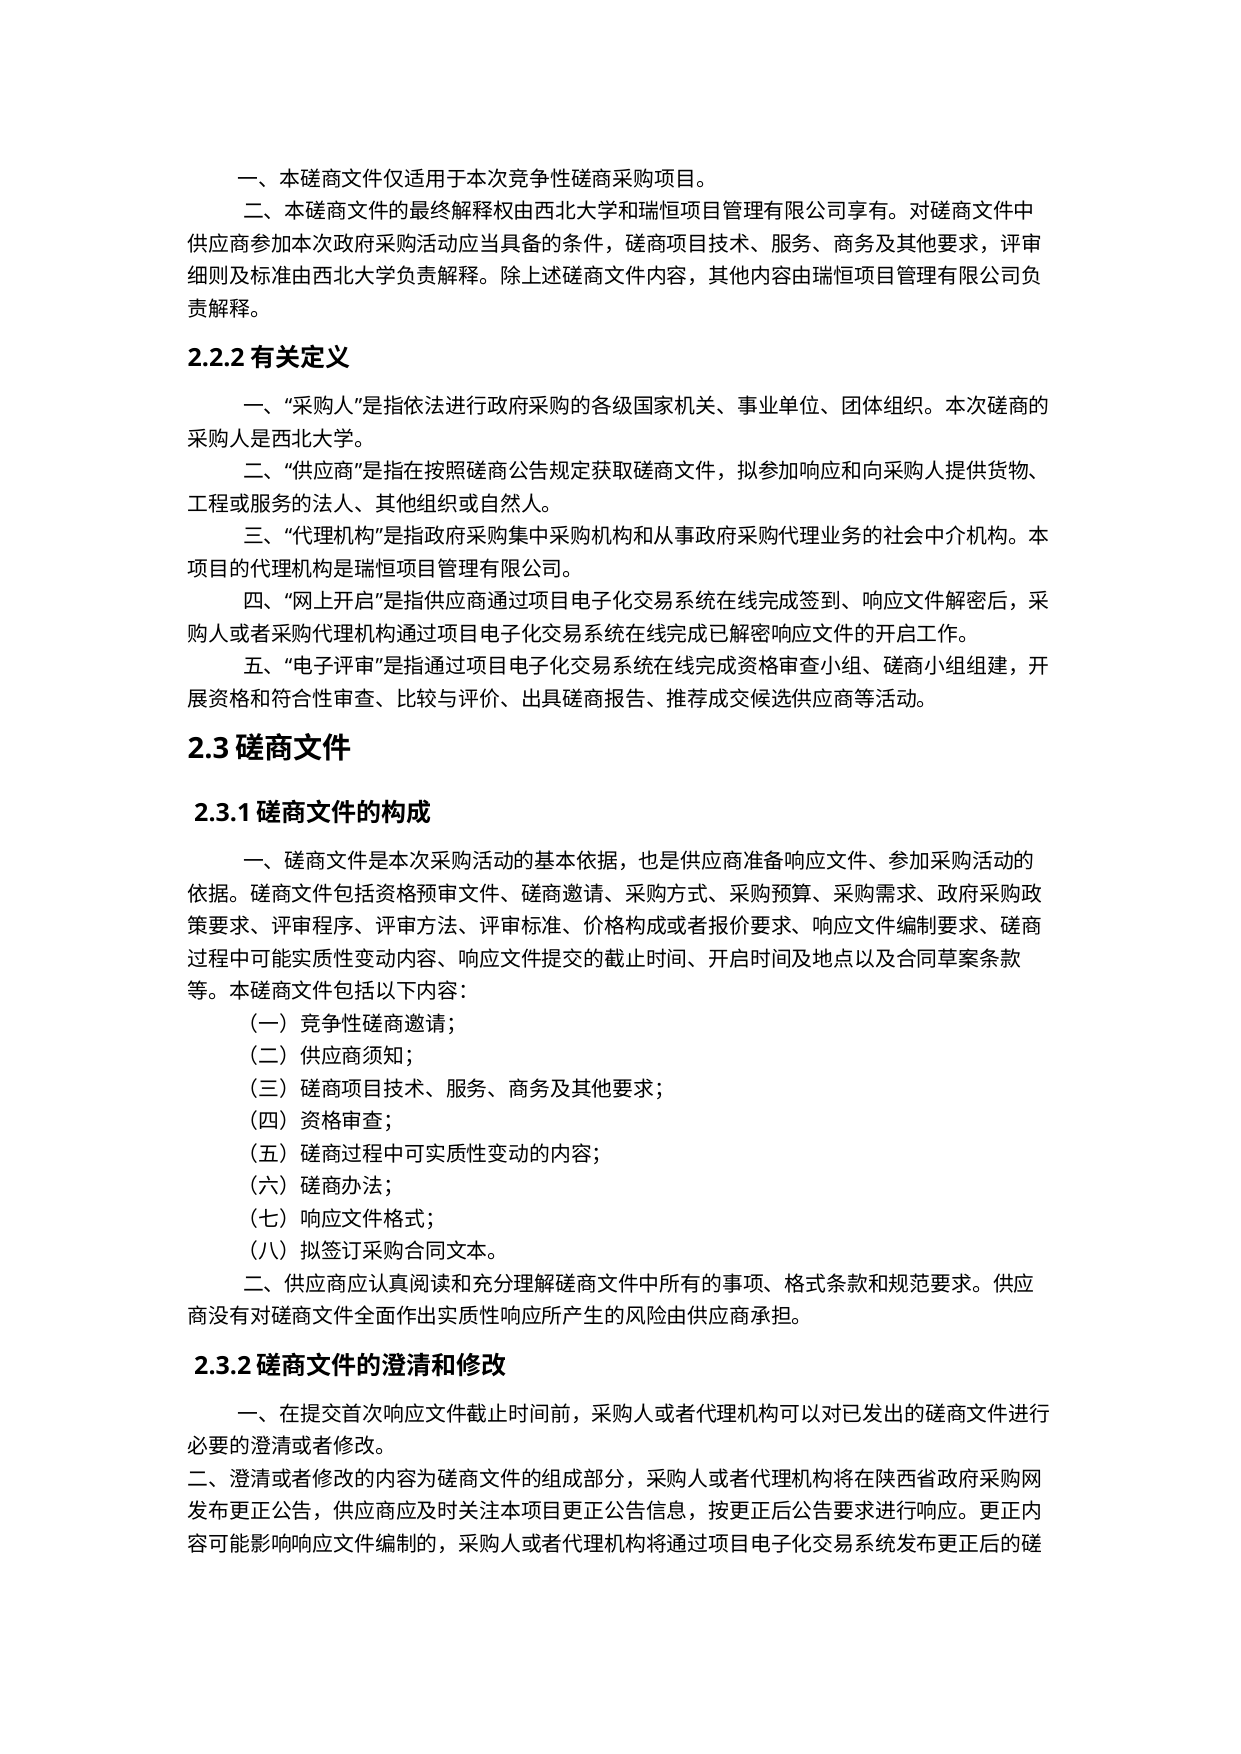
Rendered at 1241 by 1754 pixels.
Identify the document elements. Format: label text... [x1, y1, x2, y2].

text （五）磋商过程中可实质性变动的内容； [187, 1137, 1053, 1169]
text （二）供应商须知； [187, 1039, 1053, 1072]
text 一、“采购人”是指依法进行政府采购的各级国家机关、事业单位、团体组织。本次磋商的采购人是西北大学。 [187, 389, 1053, 454]
text 2.2.2有关定义 [187, 324, 1053, 389]
text （六）磋商办法； [187, 1169, 1053, 1202]
text 二、“供应商”是指在按照磋商公告规定获取磋商文件，拟参加响应和向采购人提供货物、工程或服务的法人、其他组织或自然人。 [187, 454, 1053, 519]
text 2.3磋商文件 [187, 714, 1053, 779]
text 二、供应商应认真阅读和充分理解磋商文件中所有的事项、格式条款和规范要求。供应商没有对磋商文件全面作出实质性响应所产生的风险由供应商承担。 [187, 1267, 1053, 1332]
text 一、本磋商文件仅适用于本次竞争性磋商采购项目。 [187, 162, 1053, 194]
text 五、“电子评审”是指通过项目电子化交易系统在线完成资格审查小组、磋商小组组建，开展资格和符合性审查、比较与评价、出具磋商报告、推荐成交候选供应商等活动。 [187, 649, 1053, 714]
text （七）响应文件格式； [187, 1202, 1053, 1234]
text 2.3.2磋商文件的澄清和修改 [187, 1332, 1053, 1397]
text 一、磋商文件是本次采购活动的基本依据，也是供应商准备响应文件、参加采购活动的依据。磋商文件包括资格预审文件、磋商邀请、采购方式、采购预算、采购需求、政府采购政策要求、评审程序、评审方法、评审标准、价格构成或者报价要求、响应文件编制要求、磋商过程中可能实质性变动内容、响应文件提交的截止时间、开启时间及地点以及合同草案条款等。本磋商文件包括以下内容： [187, 844, 1053, 1007]
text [187, 1462, 1053, 1559]
text 2.3.1磋商文件的构成 [187, 779, 1053, 844]
text 三、“代理机构”是指政府采购集中采购机构和从事政府采购代理业务的社会中介机构。本项目的代理机构是瑞恒项目管理有限公司。 [187, 519, 1053, 584]
text 一、在提交首次响应文件截止时间前，采购人或者代理机构可以对已发出的磋商文件进行必要的澄清或者修改。 [187, 1397, 1053, 1462]
text （八）拟签订采购合同文本。 [187, 1234, 1053, 1267]
text 四、“网上开启”是指供应商通过项目电子化交易系统在线完成签到、响应文件解密后，采购人或者采购代理机构通过项目电子化交易系统在线完成已解密响应文件的开启工作。 [187, 584, 1053, 649]
text （四）资格审查； [187, 1104, 1053, 1137]
text （一）竞争性磋商邀请； [187, 1007, 1053, 1039]
text 二、本磋商文件的最终解释权由西北大学和瑞恒项目管理有限公司享有。对磋商文件中供应商参加本次政府采购活动应当具备的条件，磋商项目技术、服务、商务及其他要求，评审细则及标准由西北大学负责解释。除上述磋商文件内容，其他内容由瑞恒项目管理有限公司负责解释。 [187, 194, 1053, 324]
text （三）磋商项目技术、服务、商务及其他要求； [187, 1072, 1053, 1104]
